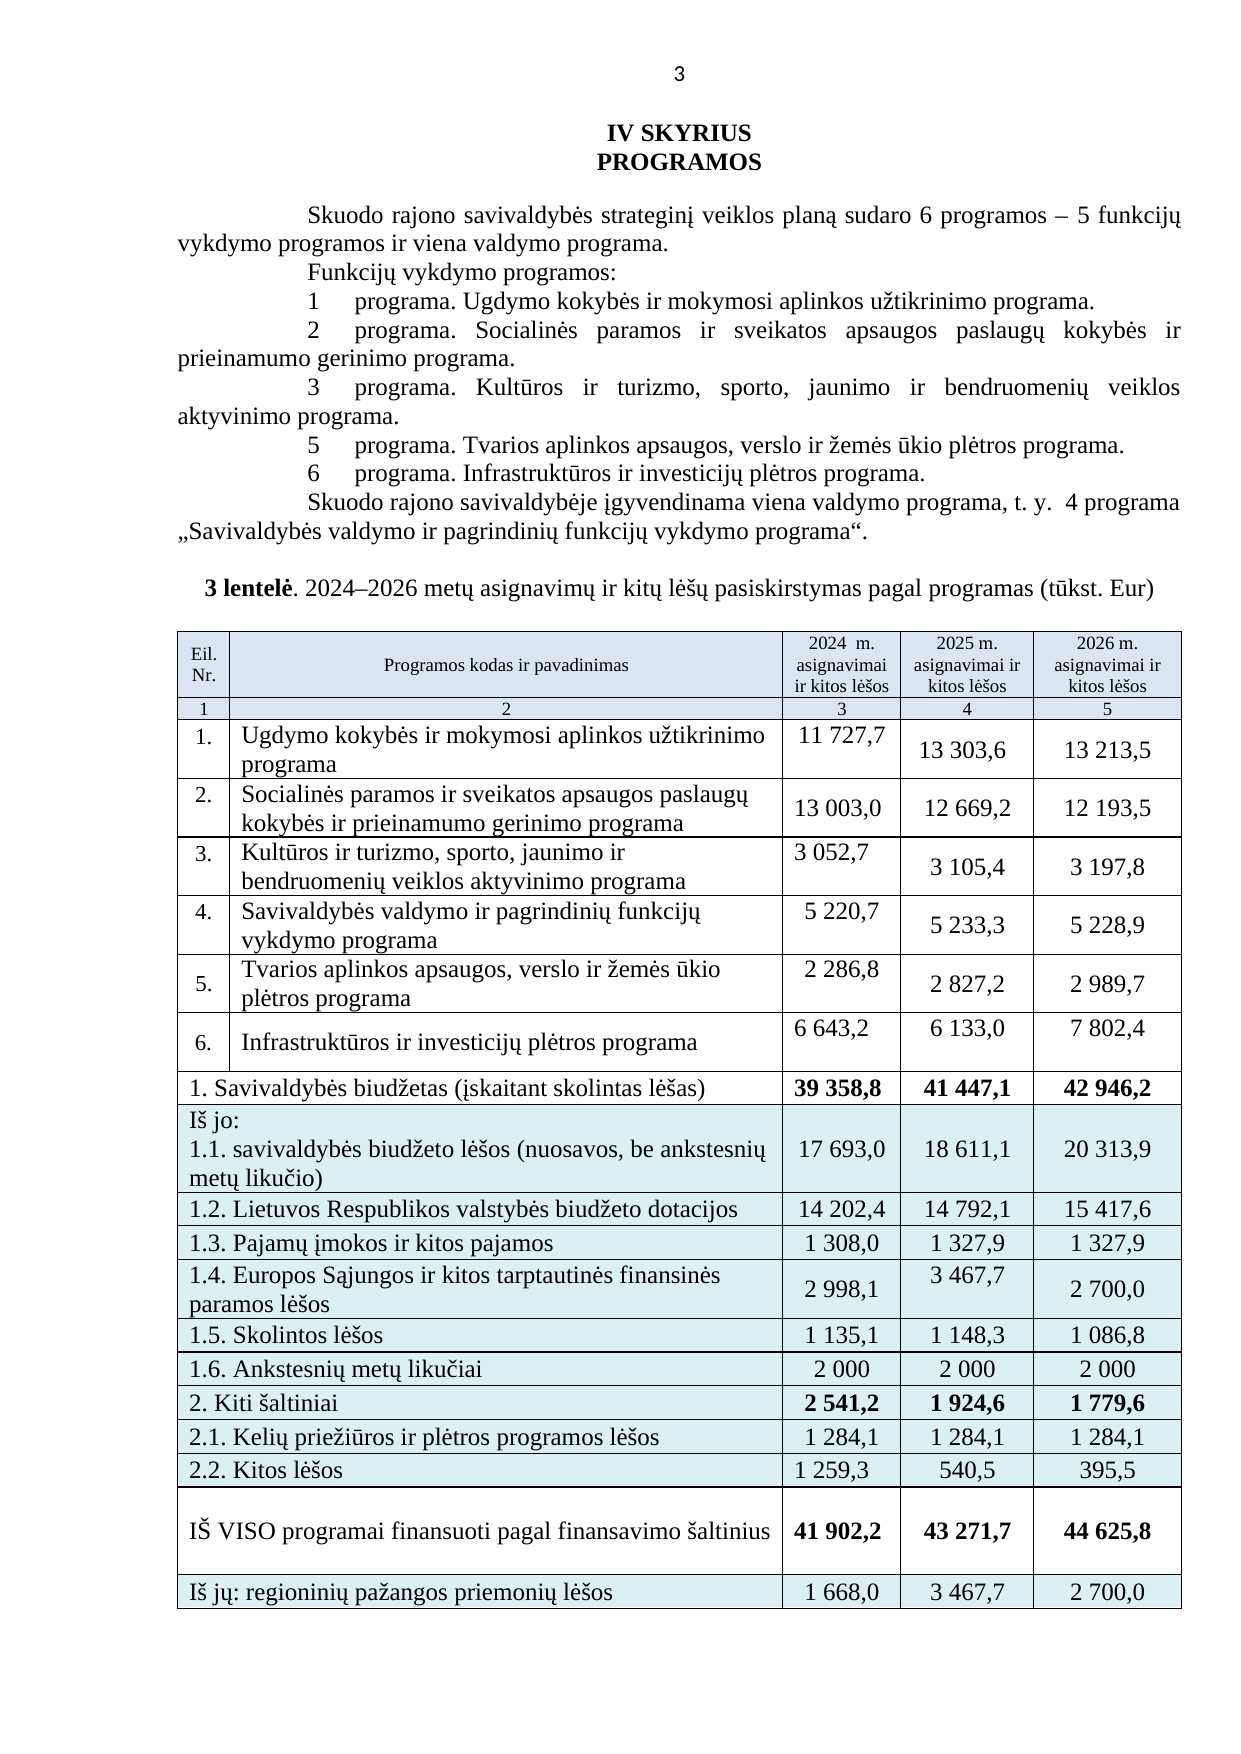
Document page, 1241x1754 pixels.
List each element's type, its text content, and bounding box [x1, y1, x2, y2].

table_cell [178, 896, 229, 953]
table_cell 1 779,6 [1034, 1386, 1181, 1419]
table_cell 14 792,1 [901, 1193, 1033, 1225]
list programa. Infrastruktūros ir investicijų plėtros programa. [177, 458, 1181, 487]
table_cell 3 197,8 [1034, 838, 1181, 895]
table_cell 11 727,7 [783, 720, 900, 778]
table_cell 12 669,2 [901, 779, 1033, 836]
table_cell 1.6. Ankstesnių metų likučiai [178, 1353, 782, 1385]
table_cell 5 220,7 [783, 896, 900, 953]
table_cell 2 [230, 698, 782, 719]
table_cell 5 [1034, 698, 1181, 719]
text Skuodo rajono savivaldybės strateginį veiklos planą sudaro 6 programos – 5 funkcijų vykdymo programos ir viena valdymo programa. [177, 200, 1181, 257]
table_header 2024 m. asignavimai ir kitos lėšos [783, 632, 900, 697]
table_cell 5 228,9 [1034, 896, 1181, 953]
table_header Eil. Nr. [178, 632, 229, 697]
list programa. Socialinės paramos ir sveikatos apsaugos paslaugų kokybės ir prieinamumo gerinimo programa. [177, 315, 1181, 372]
list programa. Ugdymo kokybės ir mokymosi aplinkos užtikrinimo programa. [177, 286, 1181, 315]
table_cell Iš jų: regioninių pažangos priemonių lėšos [178, 1575, 782, 1607]
table_cell 1. Savivaldybės biudžetas (įskaitant skolintas lėšas) [178, 1072, 782, 1104]
table_cell 13 213,5 [1034, 720, 1181, 778]
table_cell 2 000 [901, 1353, 1033, 1385]
table_cell 7 802,4 [1034, 1013, 1181, 1071]
table_cell 2 827,2 [901, 955, 1033, 1012]
table_cell Kultūros ir turizmo, sporto, jaunimo ir bendruomenių veiklos aktyvinimo programa [230, 838, 782, 895]
table_cell 5. [178, 955, 229, 1012]
table_cell 13 003,0 [783, 779, 900, 836]
table_cell Socialinės paramos ir sveikatos apsaugos paslaugų kokybės ir prieinamumo gerinimo programa [230, 779, 782, 836]
table_cell 17 693,0 [783, 1105, 900, 1192]
table_cell 3 052,7 [783, 838, 900, 895]
table_cell 1 327,9 [901, 1226, 1033, 1259]
table_cell 41 447,1 [901, 1072, 1033, 1104]
table_cell 4 [901, 698, 1033, 719]
table_cell 20 313,9 [1034, 1105, 1181, 1192]
table_cell 2 000 [783, 1353, 900, 1385]
table_cell 3 105,4 [901, 838, 1033, 895]
table_cell 540,5 [901, 1454, 1033, 1486]
table_cell 1 308,0 [783, 1226, 900, 1259]
table_cell 12 193,5 [1034, 779, 1181, 836]
table_cell 2 541,2 [783, 1386, 900, 1419]
table_cell 44 625,8 [1034, 1488, 1181, 1574]
table_cell Infrastruktūros ir investicijų plėtros programa [230, 1013, 782, 1071]
table_cell 2 000 [1034, 1353, 1181, 1385]
table_cell 1 668,0 [783, 1575, 900, 1607]
table_cell 39 358,8 [783, 1072, 900, 1104]
table_cell IŠ VISO programai finansuoti pagal finansavimo šaltinius [178, 1488, 782, 1574]
table_cell 1.2. Lietuvos Respublikos valstybės biudžeto dotacijos [178, 1193, 782, 1225]
table_cell Savivaldybės valdymo ir pagrindinių funkcijų vykdymo programa [230, 896, 782, 953]
table_cell 41 902,2 [783, 1488, 900, 1574]
table_cell 1 284,1 [783, 1420, 900, 1453]
text 3 lentelė. 2024–2026 metų asignavimų ir kitų lėšų pasiskirstymas pagal programas (tūkst. Eur) [177, 573, 1181, 602]
table_cell 2.2. Kitos lėšos [178, 1454, 782, 1486]
table_cell 395,5 [1034, 1454, 1181, 1486]
table_cell 6 133,0 [901, 1013, 1033, 1071]
table_header 2025 m. asignavimai ir kitos lėšos [901, 632, 1033, 697]
table_cell 6 643,2 [783, 1013, 900, 1071]
table_cell 13 303,6 [901, 720, 1033, 778]
table_cell 1.4. Europos Sąjungos ir kitos tarptautinės finansinės paramos lėšos [178, 1260, 782, 1318]
table_cell 3 [783, 698, 900, 719]
table_cell 2 700,0 [1034, 1575, 1181, 1607]
table_cell [178, 720, 229, 778]
table_cell 2.1. Kelių priežiūros ir plėtros programos lėšos [178, 1420, 782, 1453]
table_cell 3 467,7 [901, 1260, 1033, 1318]
table_cell 3 467,7 [901, 1575, 1033, 1607]
table_cell 1 259,3 [783, 1454, 900, 1486]
table_cell 1 284,1 [901, 1420, 1033, 1453]
text PROGRAMOS [177, 147, 1181, 176]
table_cell 42 946,2 [1034, 1072, 1181, 1104]
list Skuodo rajono savivaldybėje įgyvendinama viena valdymo programa, t. y. 4 programa „Savivaldybės valdymo ir pagrindinių funkcijų vykdymo programa“. [177, 487, 1181, 545]
table_cell 1 [178, 698, 229, 719]
table_cell 14 202,4 [783, 1193, 900, 1225]
table_cell 1.3. Pajamų įmokos ir kitos pajamos [178, 1226, 782, 1259]
text Funkcijų vykdymo programos: [177, 257, 1181, 286]
table_cell Ugdymo kokybės ir mokymosi aplinkos užtikrinimo programa [230, 720, 782, 778]
table_cell 2 998,1 [783, 1260, 900, 1318]
table_cell Tvarios aplinkos apsaugos, verslo ir žemės ūkio plėtros programa [230, 955, 782, 1012]
table_cell 2 700,0 [1034, 1260, 1181, 1318]
table_cell 2. Kiti šaltiniai [178, 1386, 782, 1419]
table_cell 1 148,3 [901, 1319, 1033, 1351]
table_cell 1 284,1 [1034, 1420, 1181, 1453]
table_cell 1 327,9 [1034, 1226, 1181, 1259]
table_header Programos kodas ir pavadinimas [230, 632, 782, 697]
table_cell 1 086,8 [1034, 1319, 1181, 1351]
table_cell [178, 779, 229, 836]
table_cell 6. [178, 1013, 229, 1071]
table_cell 15 417,6 [1034, 1193, 1181, 1225]
table_cell 43 271,7 [901, 1488, 1033, 1574]
table_cell 1 135,1 [783, 1319, 900, 1351]
table_header 2026 m. asignavimai ir kitos lėšos [1034, 632, 1181, 697]
text IV SKYRIUS [177, 118, 1181, 147]
table_cell 5 233,3 [901, 896, 1033, 953]
table_cell Iš jo: 1.1. savivaldybės biudžeto lėšos (nuosavos, be ankstesnių metų likučio) [178, 1105, 782, 1192]
table_cell 2 286,8 [783, 955, 900, 1012]
list programa. Tvarios aplinkos apsaugos, verslo ir žemės ūkio plėtros programa. [177, 430, 1181, 458]
table_cell 1.5. Skolintos lėšos [178, 1319, 782, 1351]
table_cell 2 989,7 [1034, 955, 1181, 1012]
list programa. Kultūros ir turizmo, sporto, jaunimo ir bendruomenių veiklos aktyvinimo programa. [177, 372, 1181, 430]
table_cell 1 924,6 [901, 1386, 1033, 1419]
table_cell 18 611,1 [901, 1105, 1033, 1192]
table_cell [178, 838, 229, 895]
